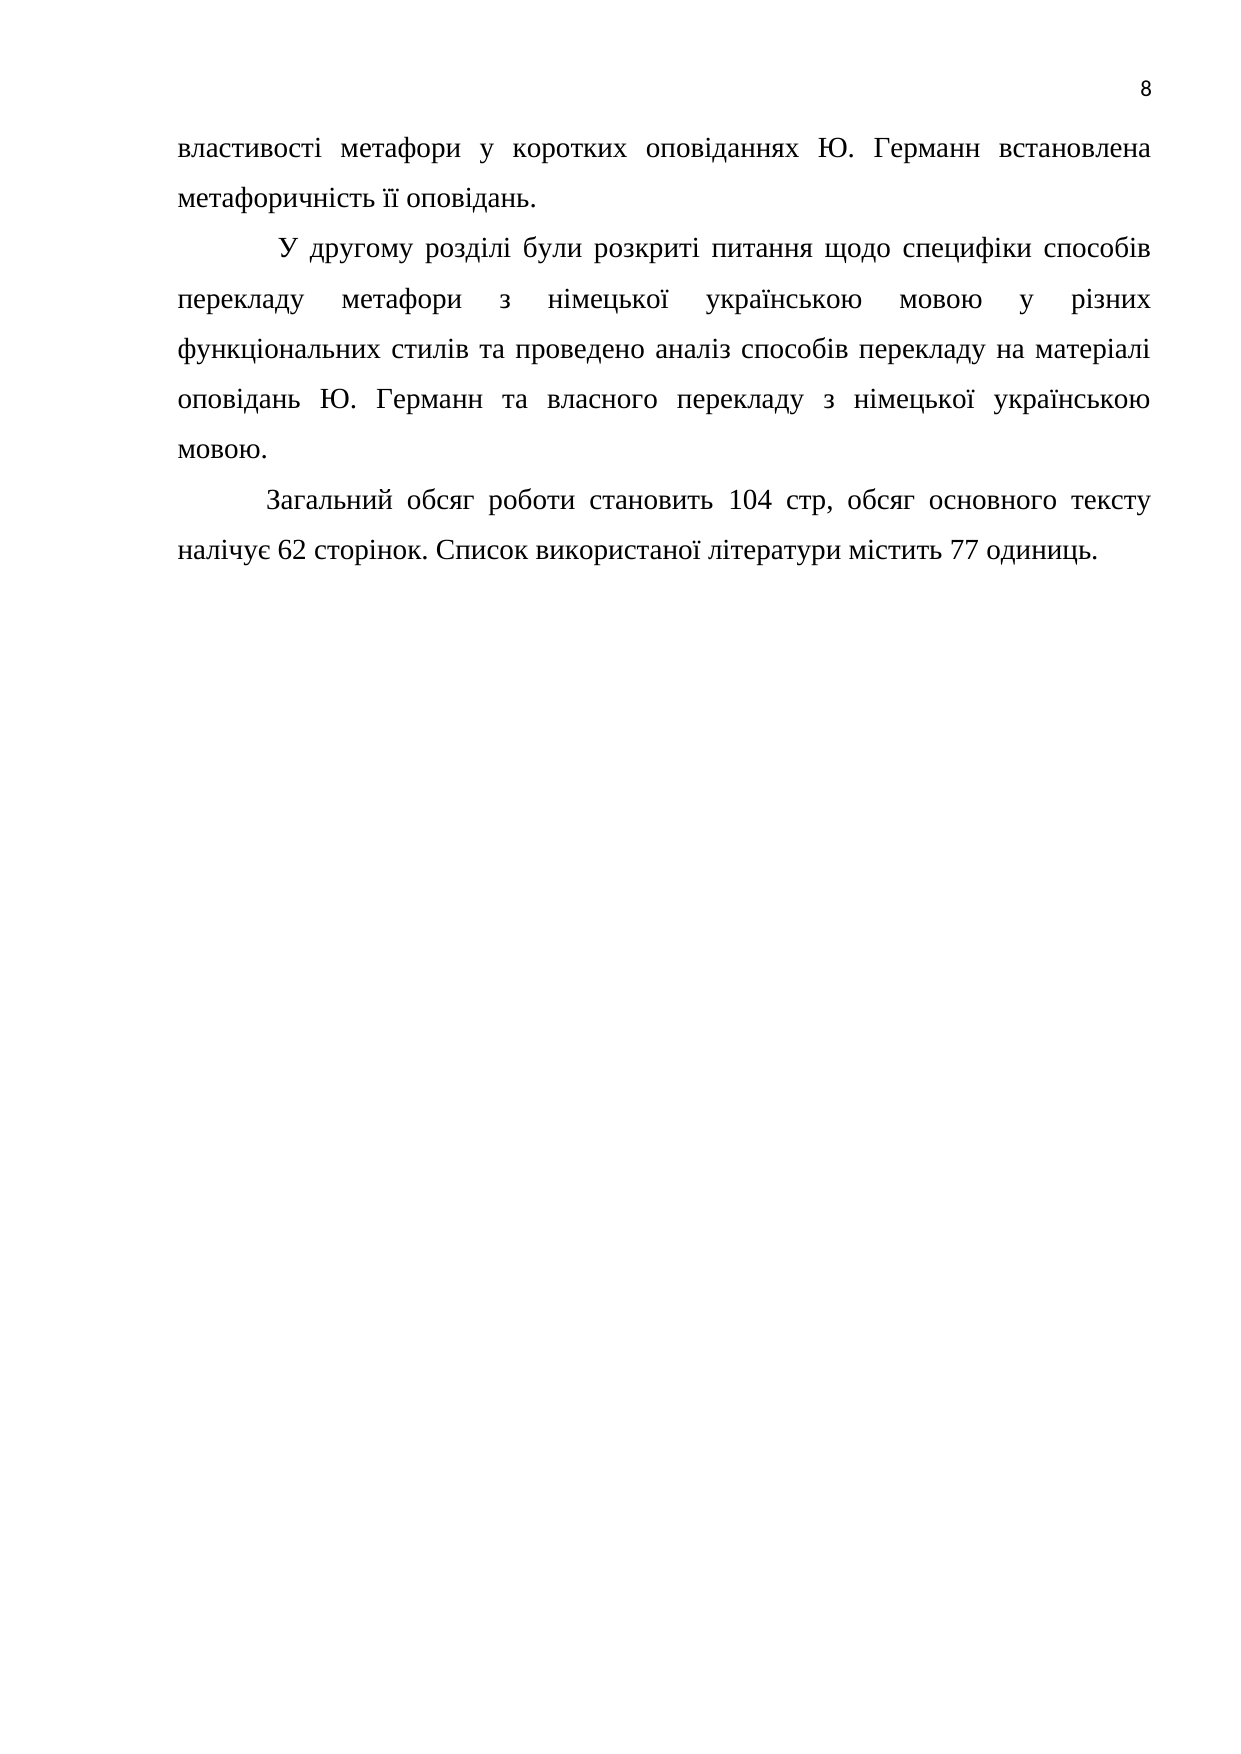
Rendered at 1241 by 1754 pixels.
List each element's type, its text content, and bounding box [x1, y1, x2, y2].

text У другому розділі були розкриті питання щодо специфіки способів перекладу метафори з німецької українською мовою у різних функціональних стилів та проведено аналіз способів перекладу на матеріалі оповідань Ю. Германн та власного перекладу з німецької українською мовою. [177, 230, 1152, 465]
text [177, 130, 1152, 214]
text Загальний обсяг роботи становить 104 стр, обсяг основного тексту налічує 62 сторінок. Список використаної літератури містить 77 одиниць. [177, 482, 1152, 566]
